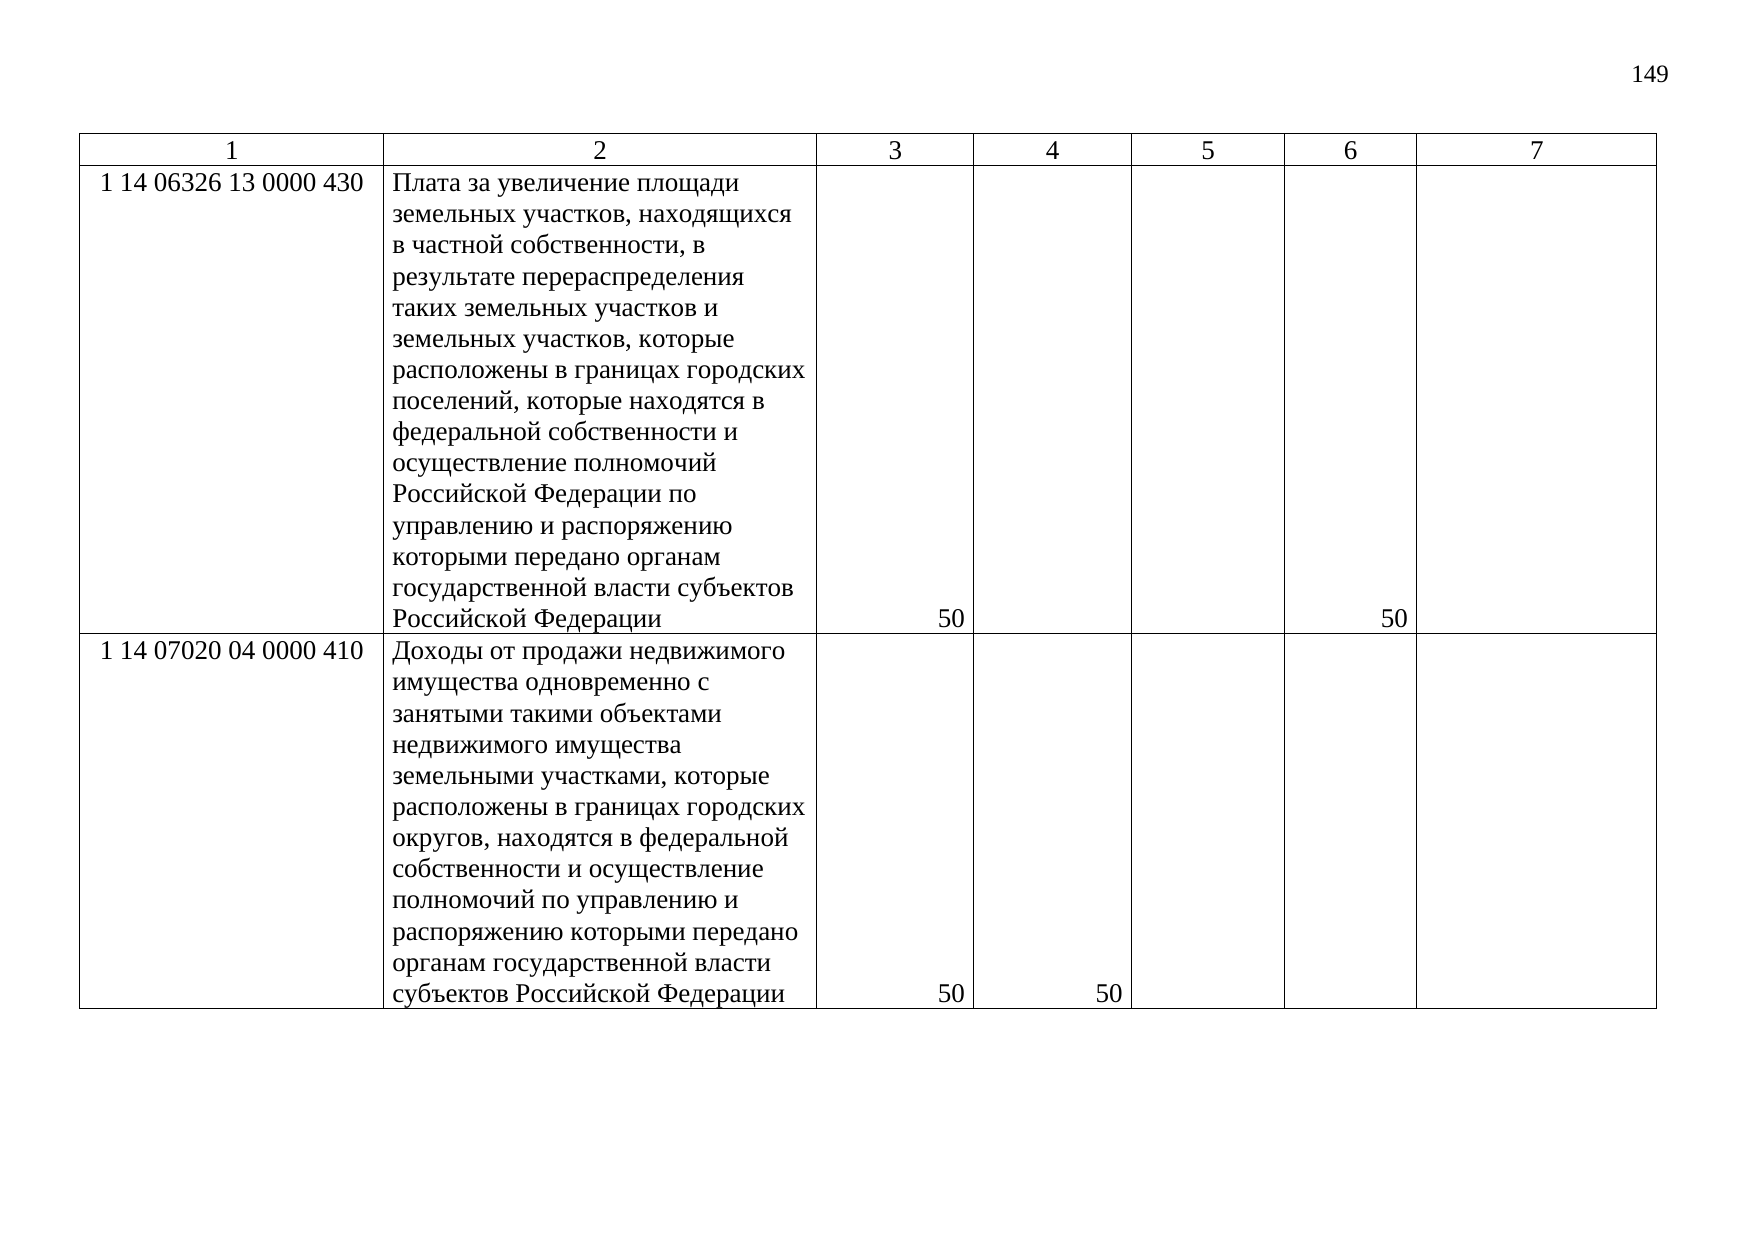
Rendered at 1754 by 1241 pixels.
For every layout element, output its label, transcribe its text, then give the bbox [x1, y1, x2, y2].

table_cell 1 14 06326 13 0000 430 [80, 166, 383, 633]
table_cell 50 [1285, 166, 1416, 633]
table_header 5 [1132, 134, 1284, 165]
table_cell Плата за увеличение площади земельных участков, находящихся в частной собственности, в результате перераспределения таких земельных участков и земельных участков, которые расположены в границах городских поселений, которые находятся в федеральной собственности и осуществление полномочий Российской Федерации по управлению и распоряжению которыми передано органам государственной власти субъектов Российской Федерации [384, 166, 816, 633]
table_cell [1417, 166, 1656, 633]
table_cell 1 14 07020 04 0000 410 [80, 634, 383, 1008]
table_header 6 [1285, 134, 1416, 165]
table_cell [974, 166, 1131, 633]
table_header 2 [384, 134, 816, 165]
table_cell [1132, 634, 1284, 1008]
table_cell [1132, 166, 1284, 633]
table_cell 50 [817, 166, 973, 633]
table_cell 50 [817, 634, 973, 1008]
table_header 3 [817, 134, 973, 165]
table_cell 50 [974, 634, 1131, 1008]
table_cell [1285, 634, 1416, 1008]
table_header 4 [974, 134, 1131, 165]
table_header 7 [1417, 134, 1656, 165]
table_header 1 [80, 134, 383, 165]
table_cell [1417, 634, 1656, 1008]
table_cell Доходы от продажи недвижимого имущества одновременно с занятыми такими объектами недвижимого имущества земельными участками, которые расположены в границах городских округов, находятся в федеральной собственности и осуществление полномочий по управлению и распоряжению которыми передано органам государственной власти субъектов Российской Федерации [384, 634, 816, 1008]
